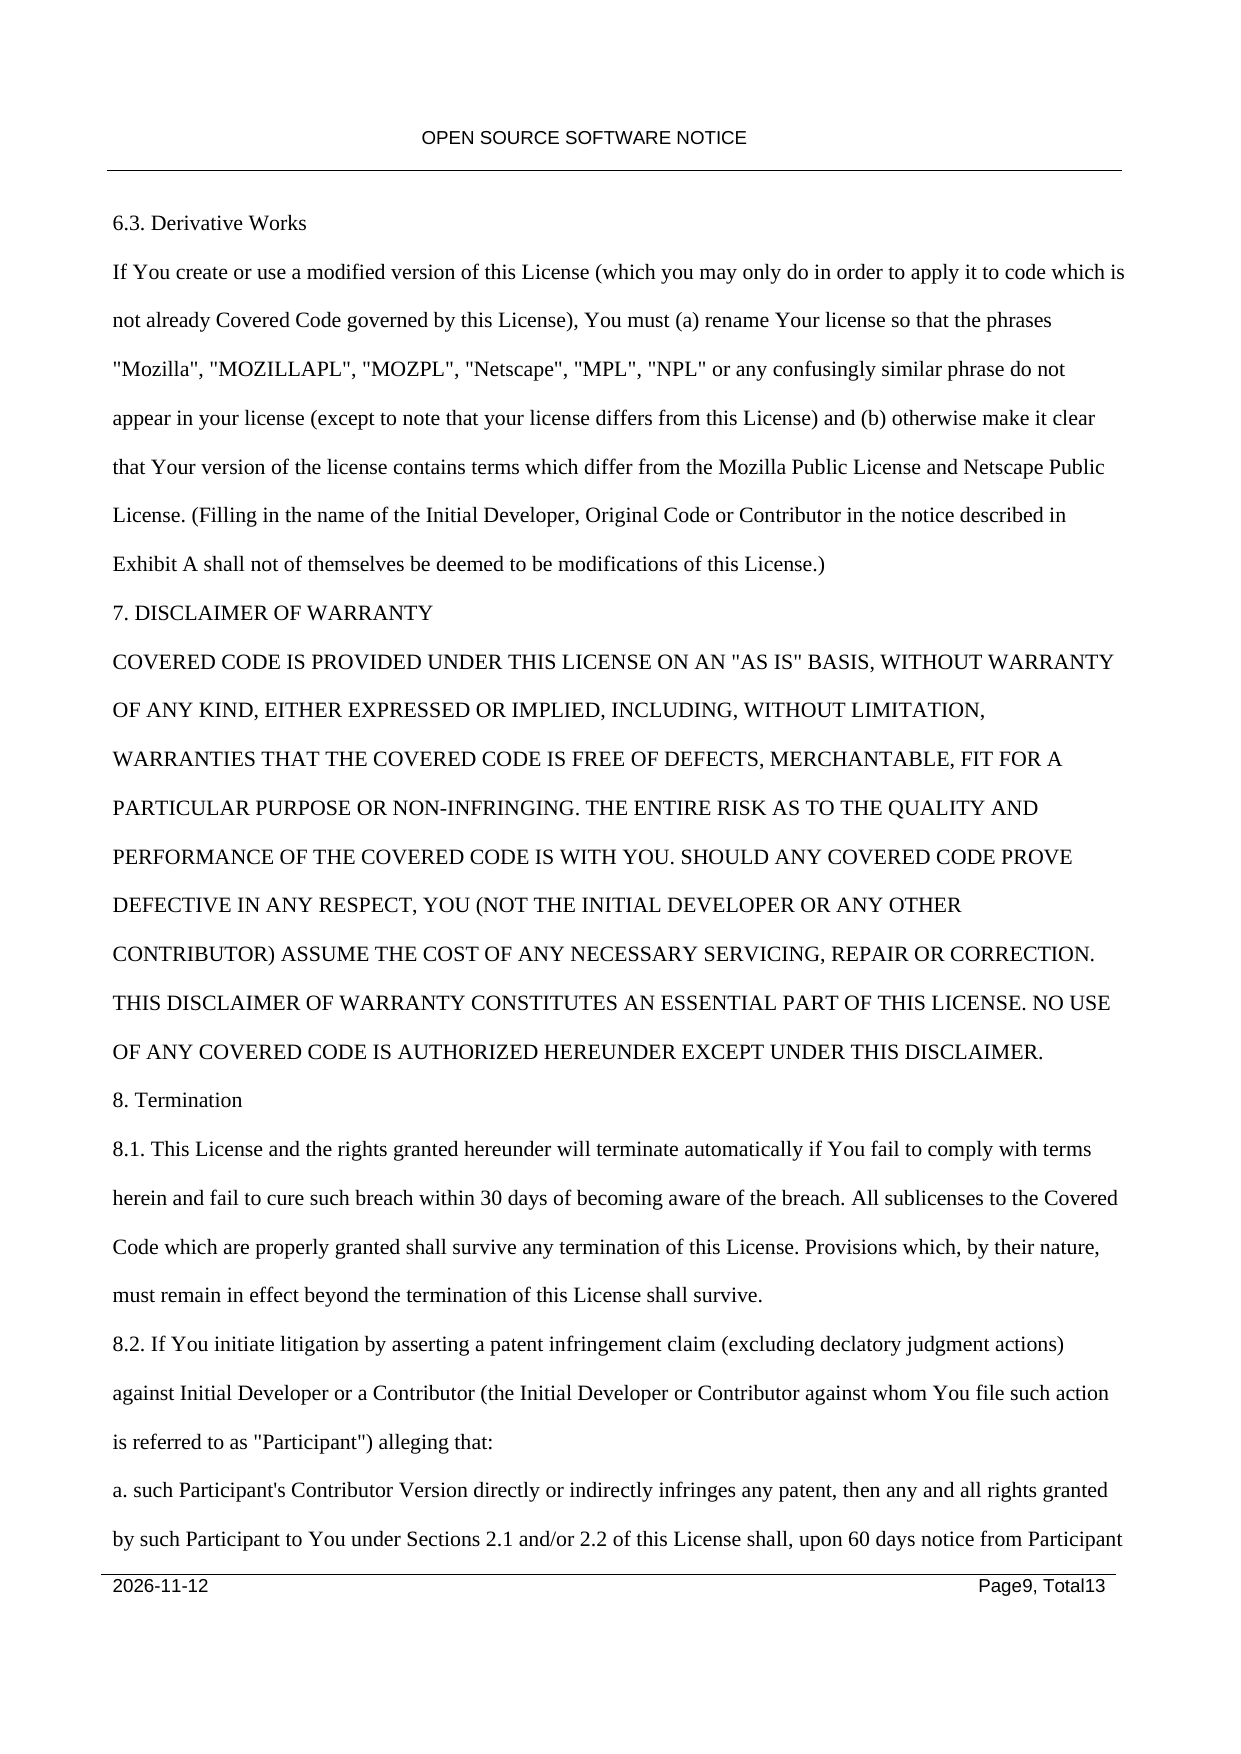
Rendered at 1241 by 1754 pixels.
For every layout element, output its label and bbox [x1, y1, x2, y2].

text [112, 206, 1128, 1555]
